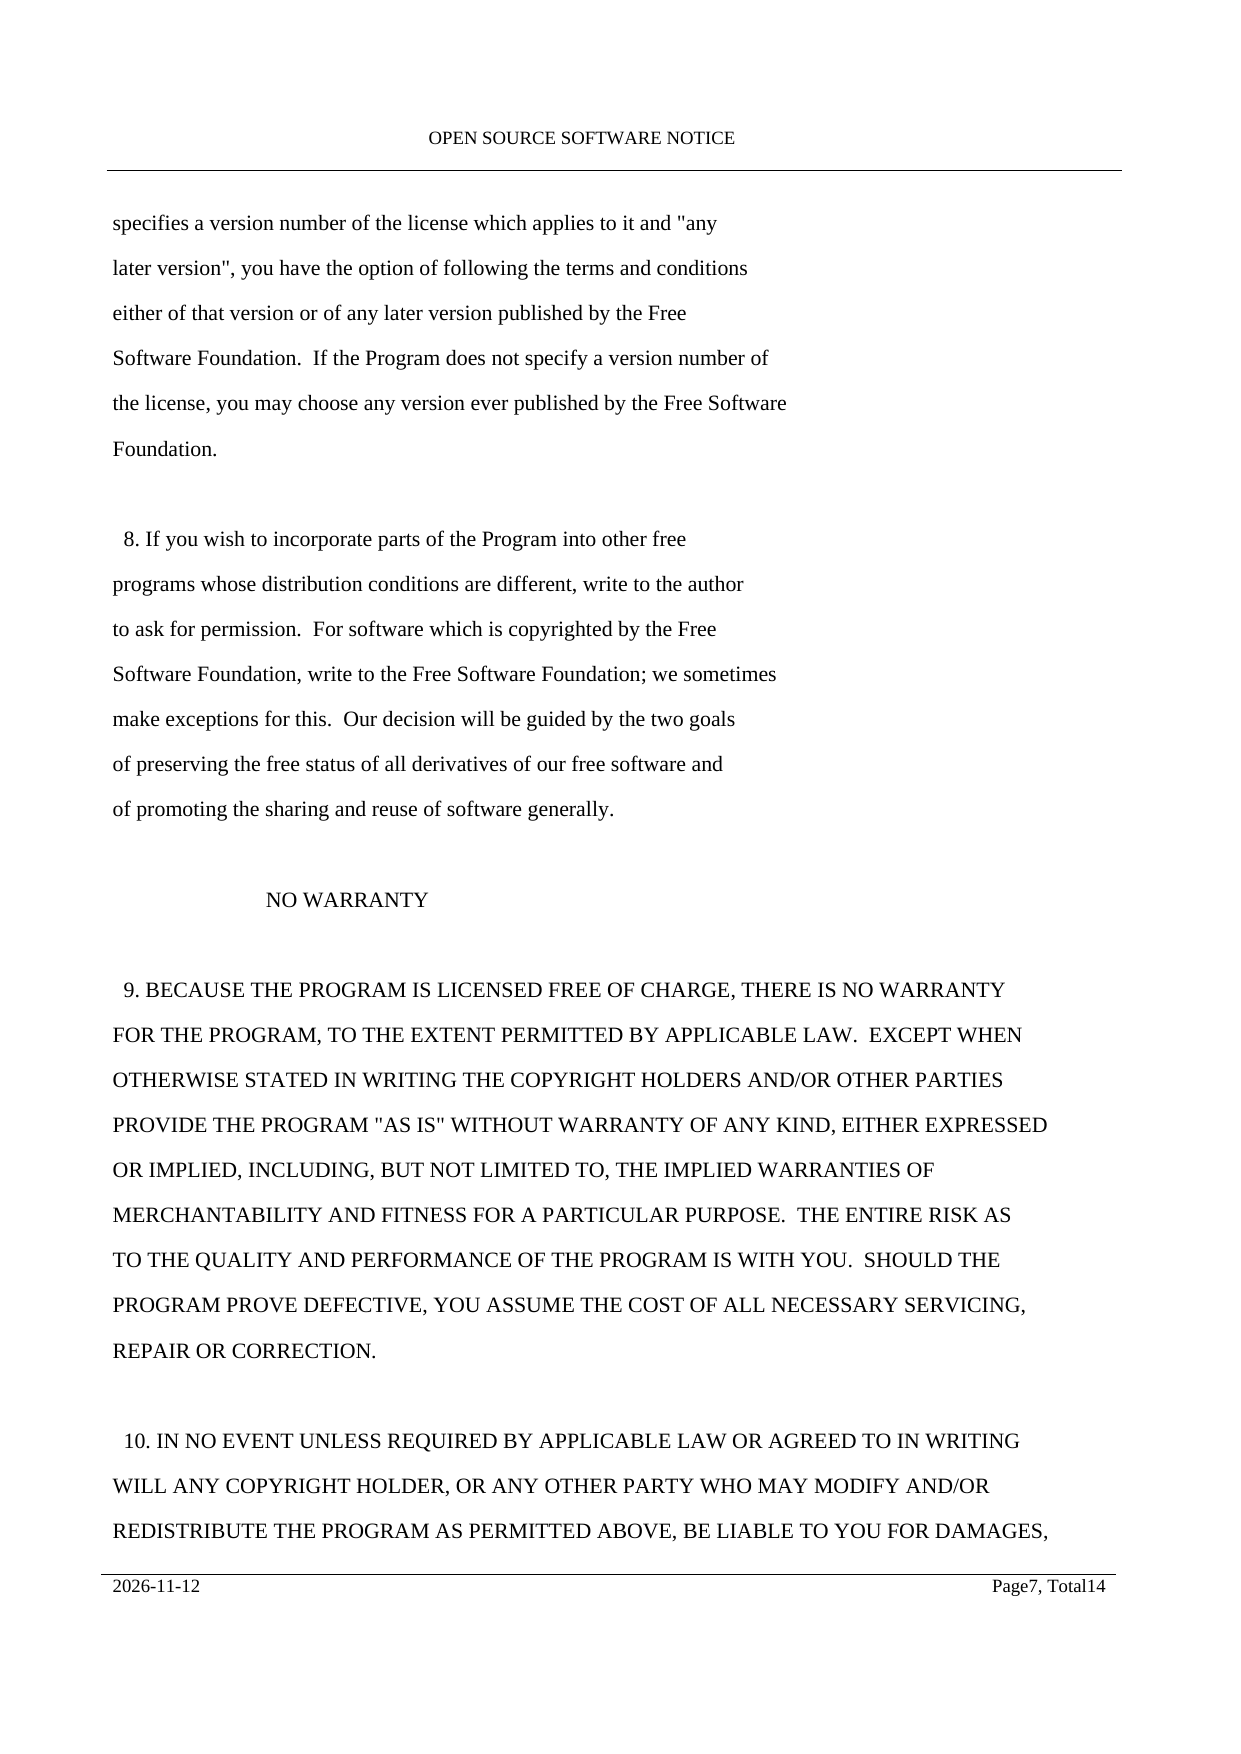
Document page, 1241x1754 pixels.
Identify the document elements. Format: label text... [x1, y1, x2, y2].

text the license, you may choose any version ever published by the Free Software [112, 387, 1128, 419]
text specifies a version number of the license which applies to it and "any [112, 206, 1128, 239]
text of preserving the free status of all derivatives of our free software and [112, 748, 1128, 780]
text FOR THE PROGRAM, TO THE EXTENT PERMITTED BY APPLICABLE LAW. EXCEPT WHEN [112, 1018, 1128, 1051]
text PROVIDE THE PROGRAM "AS IS" WITHOUT WARRANTY OF ANY KIND, EITHER EXPRESSED [112, 1108, 1128, 1141]
text REPAIR OR CORRECTION. [112, 1334, 1128, 1366]
text Foundation. [112, 432, 1128, 464]
text 9. BECAUSE THE PROGRAM IS LICENSED FREE OF CHARGE, THERE IS NO WARRANTY [112, 973, 1128, 1006]
text Software Foundation. If the Program does not specify a version number of [112, 342, 1128, 374]
text of promoting the sharing and reuse of software generally. [112, 793, 1128, 825]
text 10. IN NO EVENT UNLESS REQUIRED BY APPLICABLE LAW OR AGREED TO IN WRITING [112, 1424, 1128, 1457]
text OR IMPLIED, INCLUDING, BUT NOT LIMITED TO, THE IMPLIED WARRANTIES OF [112, 1153, 1128, 1186]
text to ask for permission. For software which is copyrighted by the Free [112, 612, 1128, 645]
text REDISTRIBUTE THE PROGRAM AS PERMITTED ABOVE, BE LIABLE TO YOU FOR DAMAGES, [112, 1514, 1128, 1547]
text OTHERWISE STATED IN WRITING THE COPYRIGHT HOLDERS AND/OR OTHER PARTIES [112, 1063, 1128, 1096]
text PROGRAM PROVE DEFECTIVE, YOU ASSUME THE COST OF ALL NECESSARY SERVICING, [112, 1289, 1128, 1321]
text make exceptions for this. Our decision will be guided by the two goals [112, 702, 1128, 735]
text 8. If you wish to incorporate parts of the Program into other free [112, 522, 1128, 554]
text NO WARRANTY [112, 883, 1128, 915]
text either of that version or of any later version published by the Free [112, 297, 1128, 329]
text later version", you have the option of following the terms and conditions [112, 251, 1128, 284]
text MERCHANTABILITY AND FITNESS FOR A PARTICULAR PURPOSE. THE ENTIRE RISK AS [112, 1199, 1128, 1231]
text programs whose distribution conditions are different, write to the author [112, 567, 1128, 600]
text WILL ANY COPYRIGHT HOLDER, OR ANY OTHER PARTY WHO MAY MODIFY AND/OR [112, 1469, 1128, 1502]
text TO THE QUALITY AND PERFORMANCE OF THE PROGRAM IS WITH YOU. SHOULD THE [112, 1244, 1128, 1276]
text Software Foundation, write to the Free Software Foundation; we sometimes [112, 657, 1128, 690]
